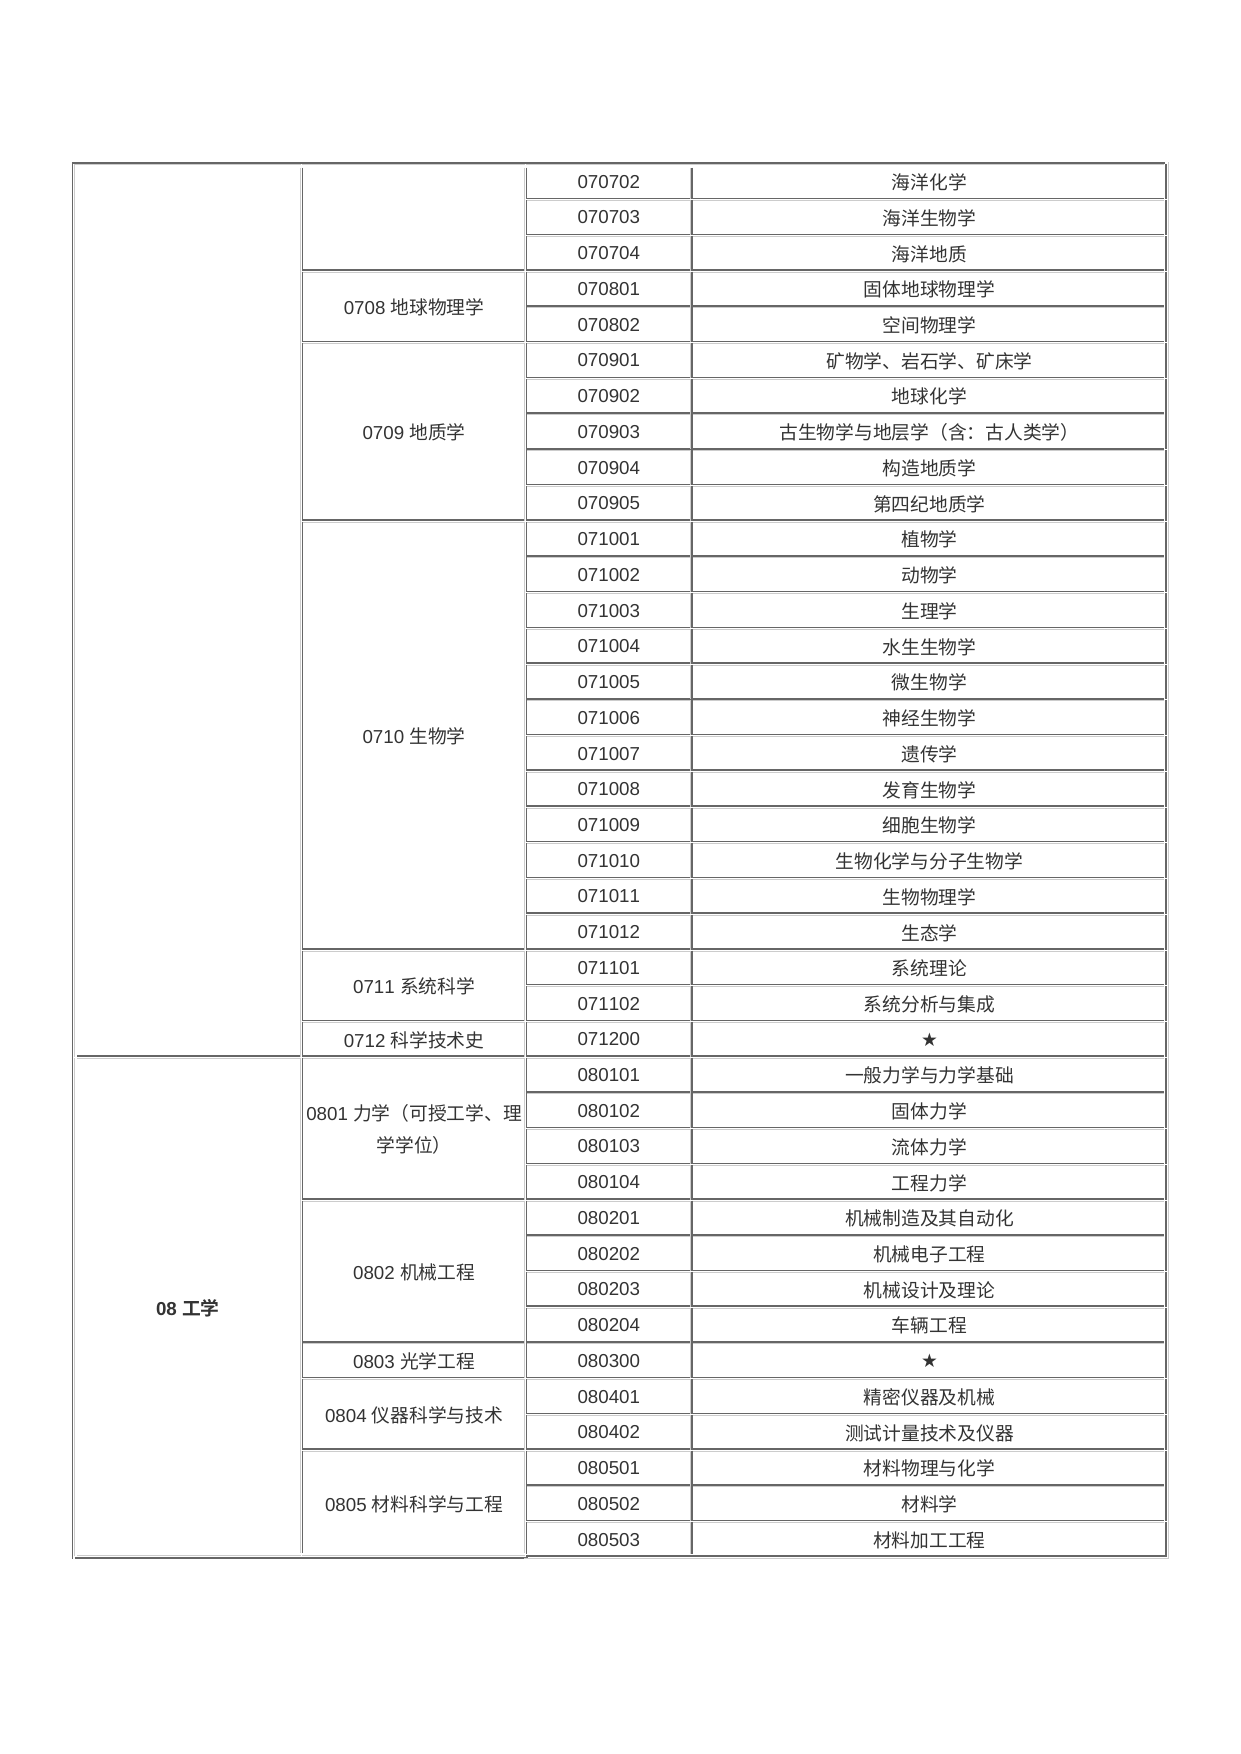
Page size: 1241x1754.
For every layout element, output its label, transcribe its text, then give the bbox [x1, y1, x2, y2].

table_cell 070903 [527, 415, 690, 448]
table_cell 一般力学与力学基础 [693, 1055, 1166, 1091]
table_cell 071007 [527, 737, 690, 769]
table_cell 08 工学 [75, 1055, 302, 1555]
table_cell 材料加工工程 [691, 1520, 1167, 1555]
table_cell 海洋地质 [693, 234, 1166, 269]
table_cell 070905 [527, 487, 690, 519]
table_cell 地球化学 [693, 376, 1166, 412]
table_cell 0707 海洋科学 [302, 165, 526, 269]
table_cell 神经生物学 [693, 698, 1167, 734]
table_cell 0804 仪器科学与技术 [303, 1380, 524, 1448]
table_cell 生物化学与分子生物学 [691, 841, 1167, 877]
table_cell 070704 [527, 237, 690, 269]
table_cell 071002 [527, 558, 690, 591]
table_cell 生理学 [691, 591, 1167, 626]
table_cell 080204 [527, 1309, 690, 1341]
table_cell 071102 [527, 987, 690, 1019]
table_cell 0803 光学工程 [303, 1344, 524, 1377]
table_cell 精密仪器及机械 [691, 1377, 1167, 1412]
table_cell 071001 [527, 523, 690, 555]
table_cell 固体地球物理学 [693, 269, 1166, 305]
table_cell 080104 [527, 1166, 690, 1198]
table_cell 机械制造及其自动化 [693, 1198, 1166, 1234]
table_cell 测试计量技术及仪器 [693, 1413, 1166, 1448]
table_cell 071006 [527, 701, 690, 734]
table_cell 植物学 [693, 519, 1166, 555]
table_cell 071200 [527, 1023, 690, 1055]
table_cell 070904 [527, 451, 690, 483]
table_cell 0711 系统科学 [303, 952, 524, 1019]
table_cell 070702 [526, 165, 691, 198]
table_cell 071008 [527, 773, 690, 805]
table_cell 0805 材料科学与工程 [302, 1452, 526, 1555]
table_cell ★ [693, 1020, 1166, 1055]
table_cell 系统分析与集成 [691, 984, 1167, 1019]
table_cell 080502 [527, 1487, 690, 1520]
table_cell 发育生物学 [693, 769, 1166, 805]
table_cell 0708 地球物理学 [303, 273, 524, 341]
table_cell 080201 [527, 1202, 690, 1234]
table_cell 080503 [526, 1523, 691, 1555]
table_cell 0712 科学技术史 [303, 1023, 524, 1055]
table_cell 空间物理学 [693, 305, 1165, 341]
table_cell 第四纪地质学 [693, 484, 1166, 519]
table_cell 070703 [527, 201, 690, 233]
table_cell 080402 [527, 1416, 690, 1448]
table_cell 细胞生物学 [693, 805, 1166, 841]
table_cell 0802 机械工程 [303, 1202, 524, 1341]
table_cell 机械设计及理论 [693, 1270, 1166, 1305]
table_cell 080202 [527, 1237, 690, 1269]
table_cell ★ [693, 1341, 1165, 1377]
table_cell 071009 [527, 809, 690, 841]
table_cell 水生生物学 [693, 626, 1166, 662]
table_cell 071003 [527, 594, 690, 626]
table_cell 古生物学与地层学（含：古人类学） [693, 412, 1165, 448]
table_cell 071011 [527, 880, 690, 912]
table_cell 071010 [527, 844, 690, 877]
table_cell 构造地质学 [693, 448, 1167, 483]
table_cell 动物学 [693, 555, 1165, 591]
table_cell 071101 [527, 952, 690, 984]
table_cell 080203 [527, 1273, 690, 1305]
table_cell 070802 [527, 308, 690, 341]
table_cell 080401 [527, 1380, 690, 1412]
table_cell 070901 [527, 344, 690, 376]
table_cell 机械电子工程 [693, 1234, 1165, 1269]
table_cell 生态学 [693, 912, 1166, 948]
table_cell 0709 地质学 [303, 344, 524, 519]
table_cell 080300 [527, 1344, 690, 1377]
table_cell 系统理论 [693, 948, 1166, 984]
table_cell 071004 [527, 630, 690, 662]
table_cell 海洋化学 [691, 162, 1167, 198]
table_cell 矿物学、岩石学、矿床学 [691, 341, 1167, 376]
table_cell 遗传学 [691, 734, 1167, 769]
table_cell 海洋生物学 [691, 198, 1167, 233]
table_cell 工程力学 [693, 1163, 1166, 1198]
table_cell 070902 [527, 380, 690, 412]
table_cell 071012 [527, 916, 690, 948]
table_cell 材料物理与化学 [693, 1448, 1166, 1484]
table_cell 材料学 [693, 1484, 1165, 1520]
table_cell 080103 [527, 1130, 690, 1162]
table_cell 流体力学 [691, 1127, 1167, 1162]
table_cell 0710 生物学 [303, 523, 524, 948]
table_cell 微生物学 [693, 662, 1166, 698]
table_cell 071005 [527, 666, 690, 698]
table_cell 080101 [527, 1059, 690, 1091]
table_cell 080102 [527, 1094, 690, 1127]
table_cell 0801 力学（可授工学、理学学位） [303, 1059, 524, 1198]
table_cell 070801 [527, 273, 690, 305]
table_cell 车辆工程 [693, 1305, 1166, 1341]
table_cell 固体力学 [693, 1091, 1165, 1127]
table_cell 生物物理学 [691, 877, 1167, 912]
table_cell 080501 [527, 1452, 690, 1484]
